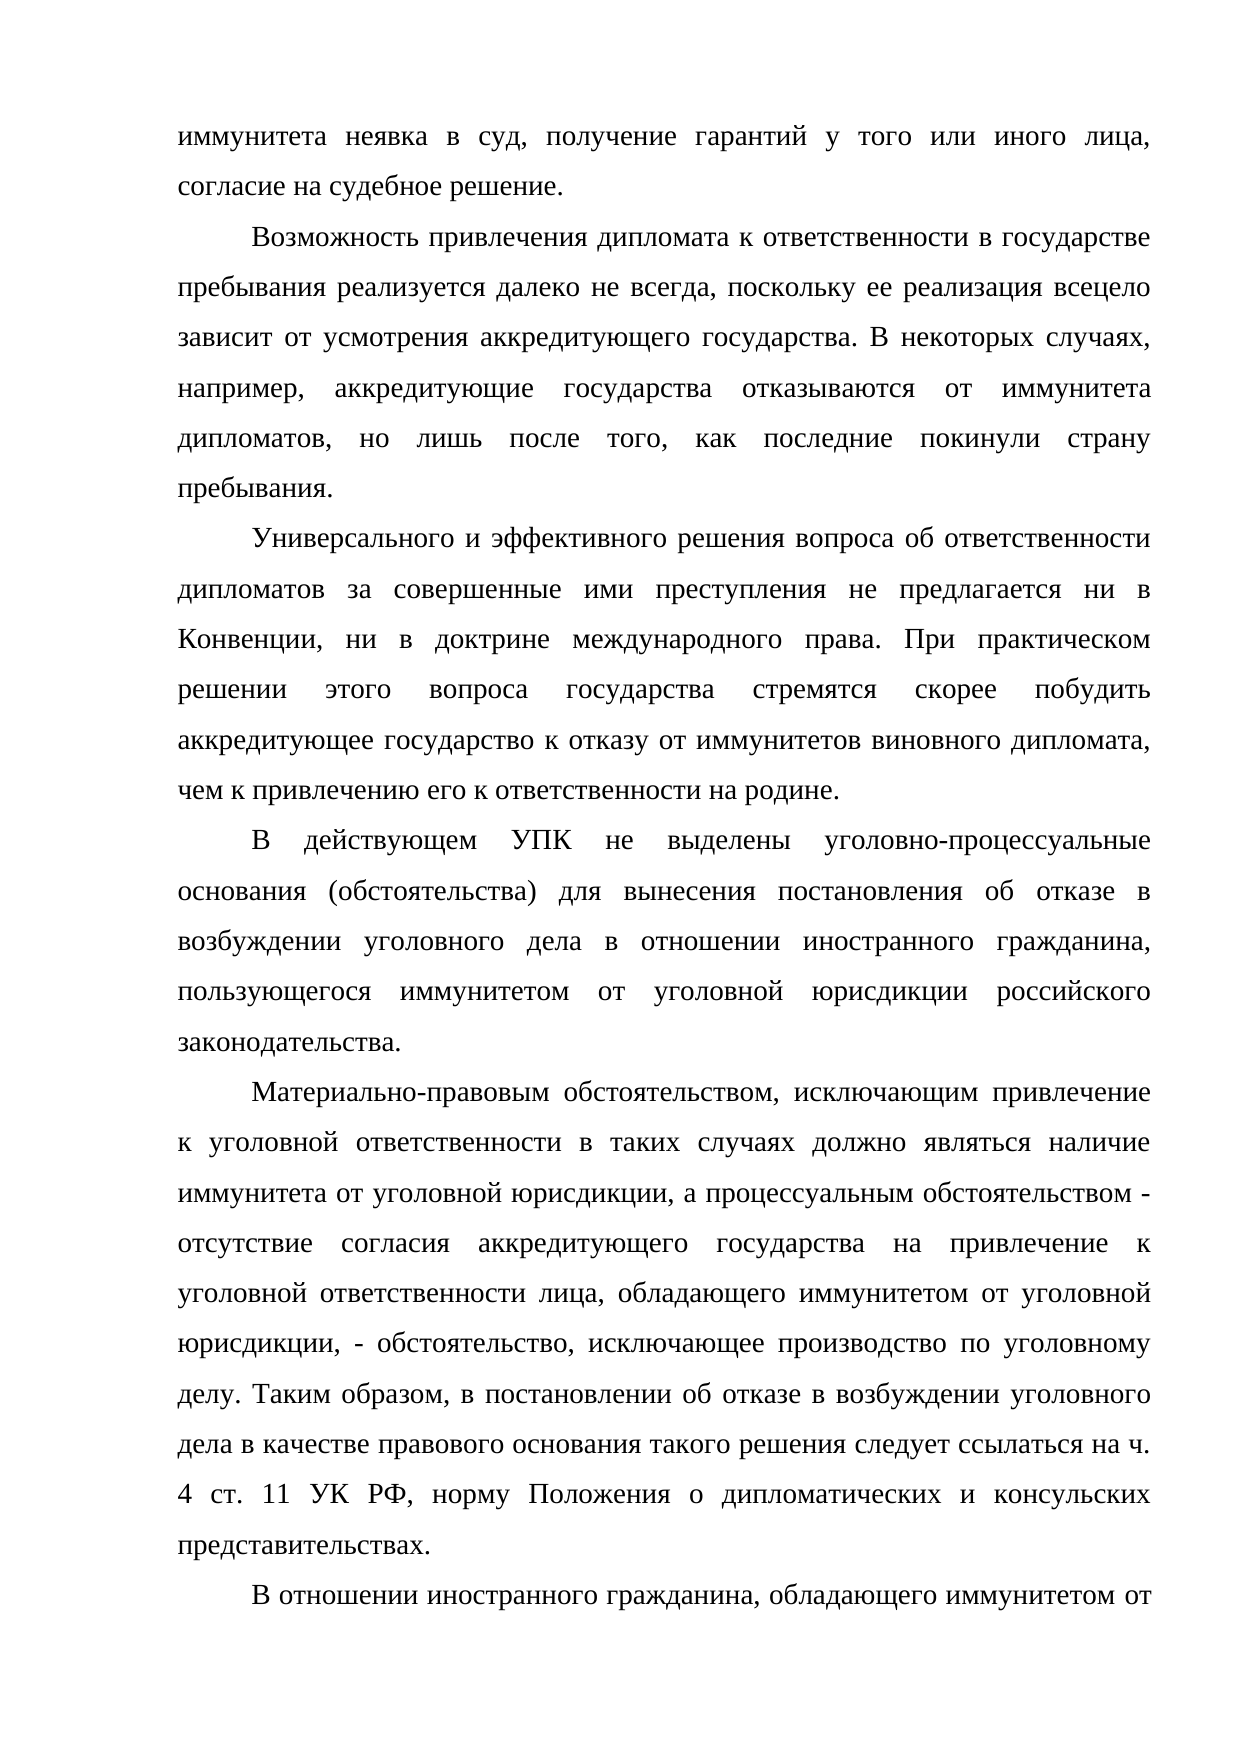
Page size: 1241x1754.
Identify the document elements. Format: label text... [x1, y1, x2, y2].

text Возможность привлечения дипломата к ответственности в государстве пребывания реализуется далеко не всегда, поскольку ее реализация всецело зависит от усмотрения аккредитующего государства. В некоторых случаях, например, аккредитующие государства отказываются от иммунитета дипломатов, но лишь после того, как последние покинули страну пребывания. [177, 219, 1152, 504]
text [177, 1577, 1152, 1611]
text Материально-правовым обстоятельством, исключающим привлечение к уголовной ответственности в таких случаях должно являться наличие иммунитета от уголовной юрисдикции, а процессуальным обстоятельством - отсутствие согласия аккредитующего государства на привлечение к уголовной ответственности лица, обладающего иммунитетом от уголовной юрисдикции, - обстоятельство, исключающее производство по уголовному делу. Таким образом, в постановлении об отказе в возбуждении уголовного дела в качестве правового основания такого решения следует ссылаться на ч. 4 ст. 11 УК РФ, норму Положения о дипломатических и консульских представительствах. [177, 1074, 1152, 1560]
text В действующем УПК не выделены уголовно-процессуальные основания (обстоятельства) для вынесения постановления об отказе в возбуждении уголовного дела в отношении иностранного гражданина, пользующегося иммунитетом от уголовной юрисдикции российского законодательства. [177, 822, 1152, 1057]
text Универсального и эффективного решения вопроса об ответственности дипломатов за совершенные ими преступления не предлагается ни в Конвенции, ни в доктрине международного права. При практическом решении этого вопроса государства стремятся скорее побудить аккредитующее государство к отказу от иммунитетов виновного дипломата, чем к привлечению его к ответственности на родине. [177, 521, 1152, 806]
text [177, 118, 1152, 202]
